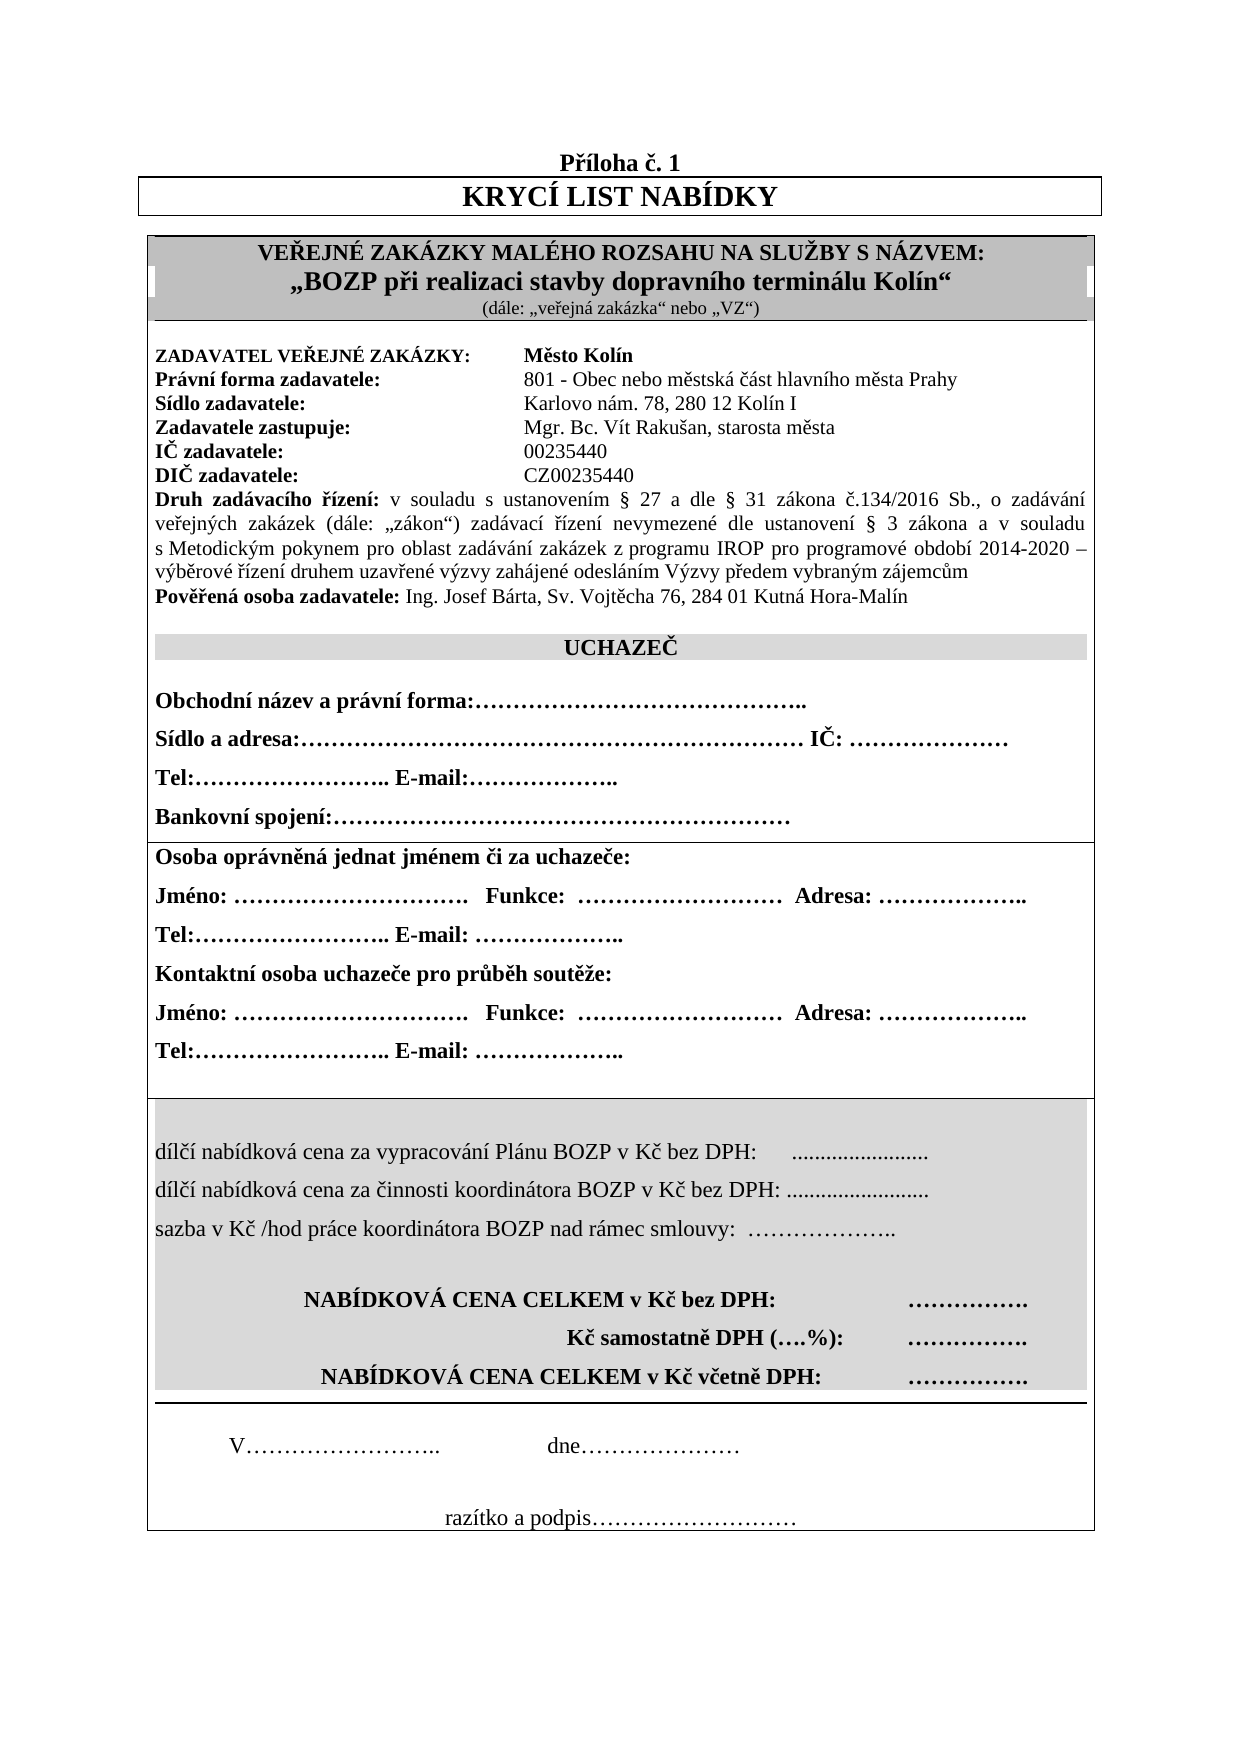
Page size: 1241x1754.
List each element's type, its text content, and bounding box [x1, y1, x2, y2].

text Příloha č. 1 [148, 148, 1093, 176]
subtitle KRYCÍ LIST NABÍDKY [139, 178, 1101, 215]
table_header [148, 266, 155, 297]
table_header VEŘEJNÉ ZAKÁZKY MALÉHO ROZSAHU NA SLUŽBY S NÁZVEM: „BOZP při realizaci stavby dopravního terminálu Kolín“ (dále: „veřejná zakázka“ nebo „VZ“) ZADAVATEL VEŘEJNÉ ZAKÁZKY: Město Kolín Právní forma zadavatele: 801 - Obec nebo městská část hlavního města Prahy Sídlo zadavatele: Karlovo nám. 78, 280 12 Kolín I Zadavatele zastupuje: Mgr. Bc. Vít Rakušan, starosta města IČ zadavatele: 00235440 DIČ zadavatele: CZ00235440 Druh zadávacího řízení: v souladu s ustanovením § 27 a dle § 31 zákona č.134/2016 Sb., o zadávání veřejných zakázek (dále: „zákon“) zadávací řízení nevymezené dle ustanovení § 3 zákona a v souladu s Metodickým pokynem pro oblast zadávání zakázek z programu IROP pro programové období 2014-2020 – výběrové řízení druhem uzavřené výzvy zahájené odesláním Výzvy předem vybraným zájemcům Pověřená osoba zadavatele: Ing. Josef Bárta, Sv. Vojtěcha 76, 284 01 Kutná Hora-Malín UCHAZEČ Obchodní název a právní forma:…………………………………….. Sídlo a adresa:………………………………………………………… IČ: ………………… Tel:…………………….. E-mail:……………….. Bankovní spojení:…………………………………………………… [148, 321, 1094, 842]
table_cell Osoba oprávněná jednat jménem či za uchazeče: Jméno: …………………………. Funkce: ……………………… Adresa: ……………….. Tel:…………………….. E-mail: ……………….. Kontaktní osoba uchazeče pro průběh soutěže: Jméno: …………………………. Funkce: ……………………… Adresa: ……………….. Tel:…………………….. E-mail: ……………….. [148, 843, 1094, 1098]
table_cell V…………………….. dne………………… razítko a podpis……………………… [148, 1402, 1094, 1530]
table_cell dílčí nabídková cena za vypracování Plánu BOZP v Kč bez DPH: ........................ dílčí nabídková cena za činnosti koordinátora BOZP v Kč bez DPH: ......................... sazba v Kč /hod práce koordinátora BOZP nad rámec smlouvy: ……………….. NABÍDKOVÁ CENA CELKEM v Kč bez DPH: ……………. Kč samostatně DPH (….%): ……………. NABÍDKOVÁ CENA CELKEM v Kč včetně DPH: ……………. [148, 1099, 1094, 1402]
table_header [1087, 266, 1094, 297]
